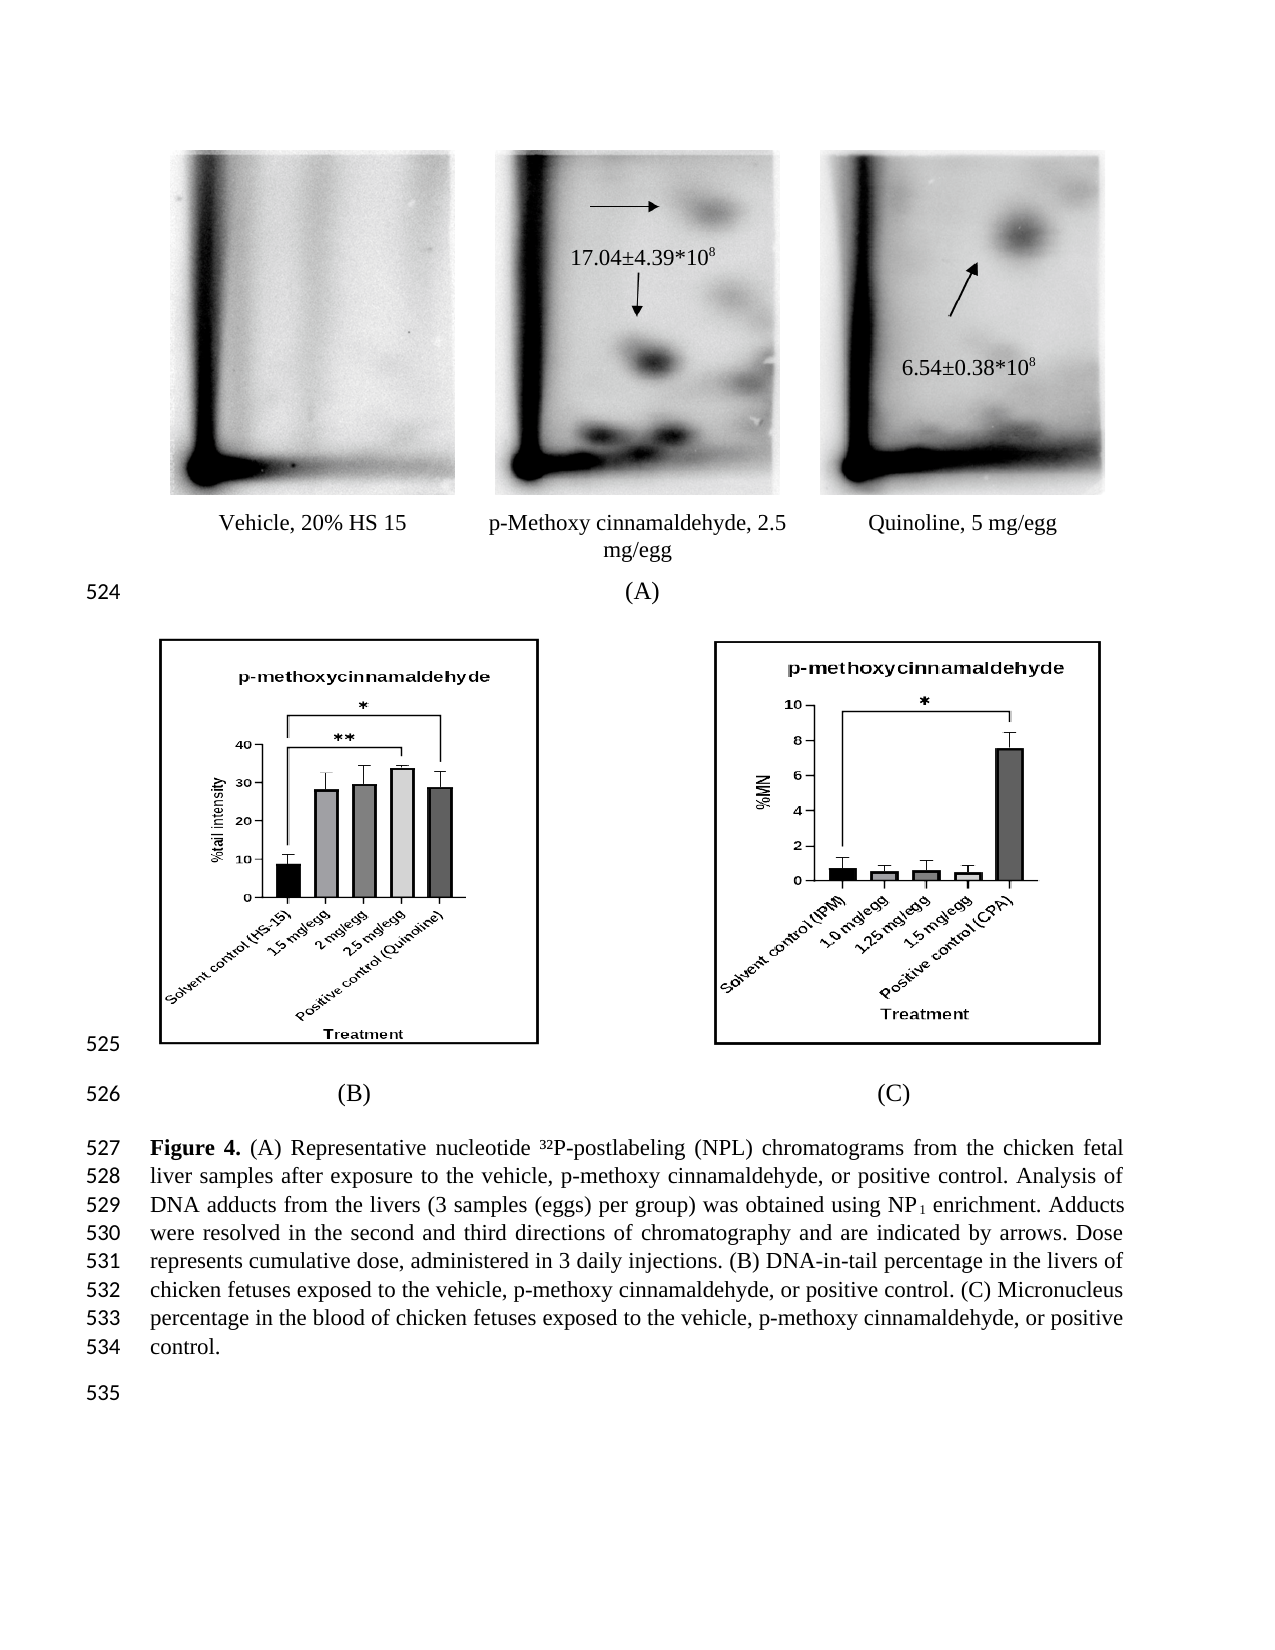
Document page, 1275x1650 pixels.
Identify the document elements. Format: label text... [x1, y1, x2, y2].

table_cell Quinoline, 5 mg/egg [800, 509, 1125, 576]
table_cell p-Methoxy cinnamaldehyde, 2.5 mg/egg [475, 509, 800, 576]
table_header [800, 150, 1125, 509]
table_cell Vehicle, 20% HS 15 [150, 509, 475, 576]
text (A) [150, 576, 1125, 604]
text (B) (C) [150, 1078, 1125, 1107]
picture [495, 150, 780, 495]
text Figure 4. (A) Representative nucleotide ³²P-postlabeling (NPL) chromatograms from the chicken fetal liver samples after exposure to the vehicle, p-methoxy cinnamaldehyde, or positive control. Analysis of DNA adducts from the livers (3 samples (eggs) per group) was obtained using NP1 enrichment. Adducts were resolved in the second and third directions of chromatography and are indicated by arrows. Dose represents cumulative dose, administered in 3 daily injections. (B) DNA-in-tail percentage in the livers of chicken fetuses exposed to the vehicle, p-methoxy cinnamaldehyde, or positive control. (C) Micronucleus percentage in the blood of chicken fetuses exposed to the vehicle, p-methoxy cinnamaldehyde, or positive control. [150, 1134, 1125, 1359]
table_header [150, 150, 475, 509]
picture [170, 150, 455, 495]
picture [820, 150, 1106, 495]
table_header [475, 150, 800, 509]
